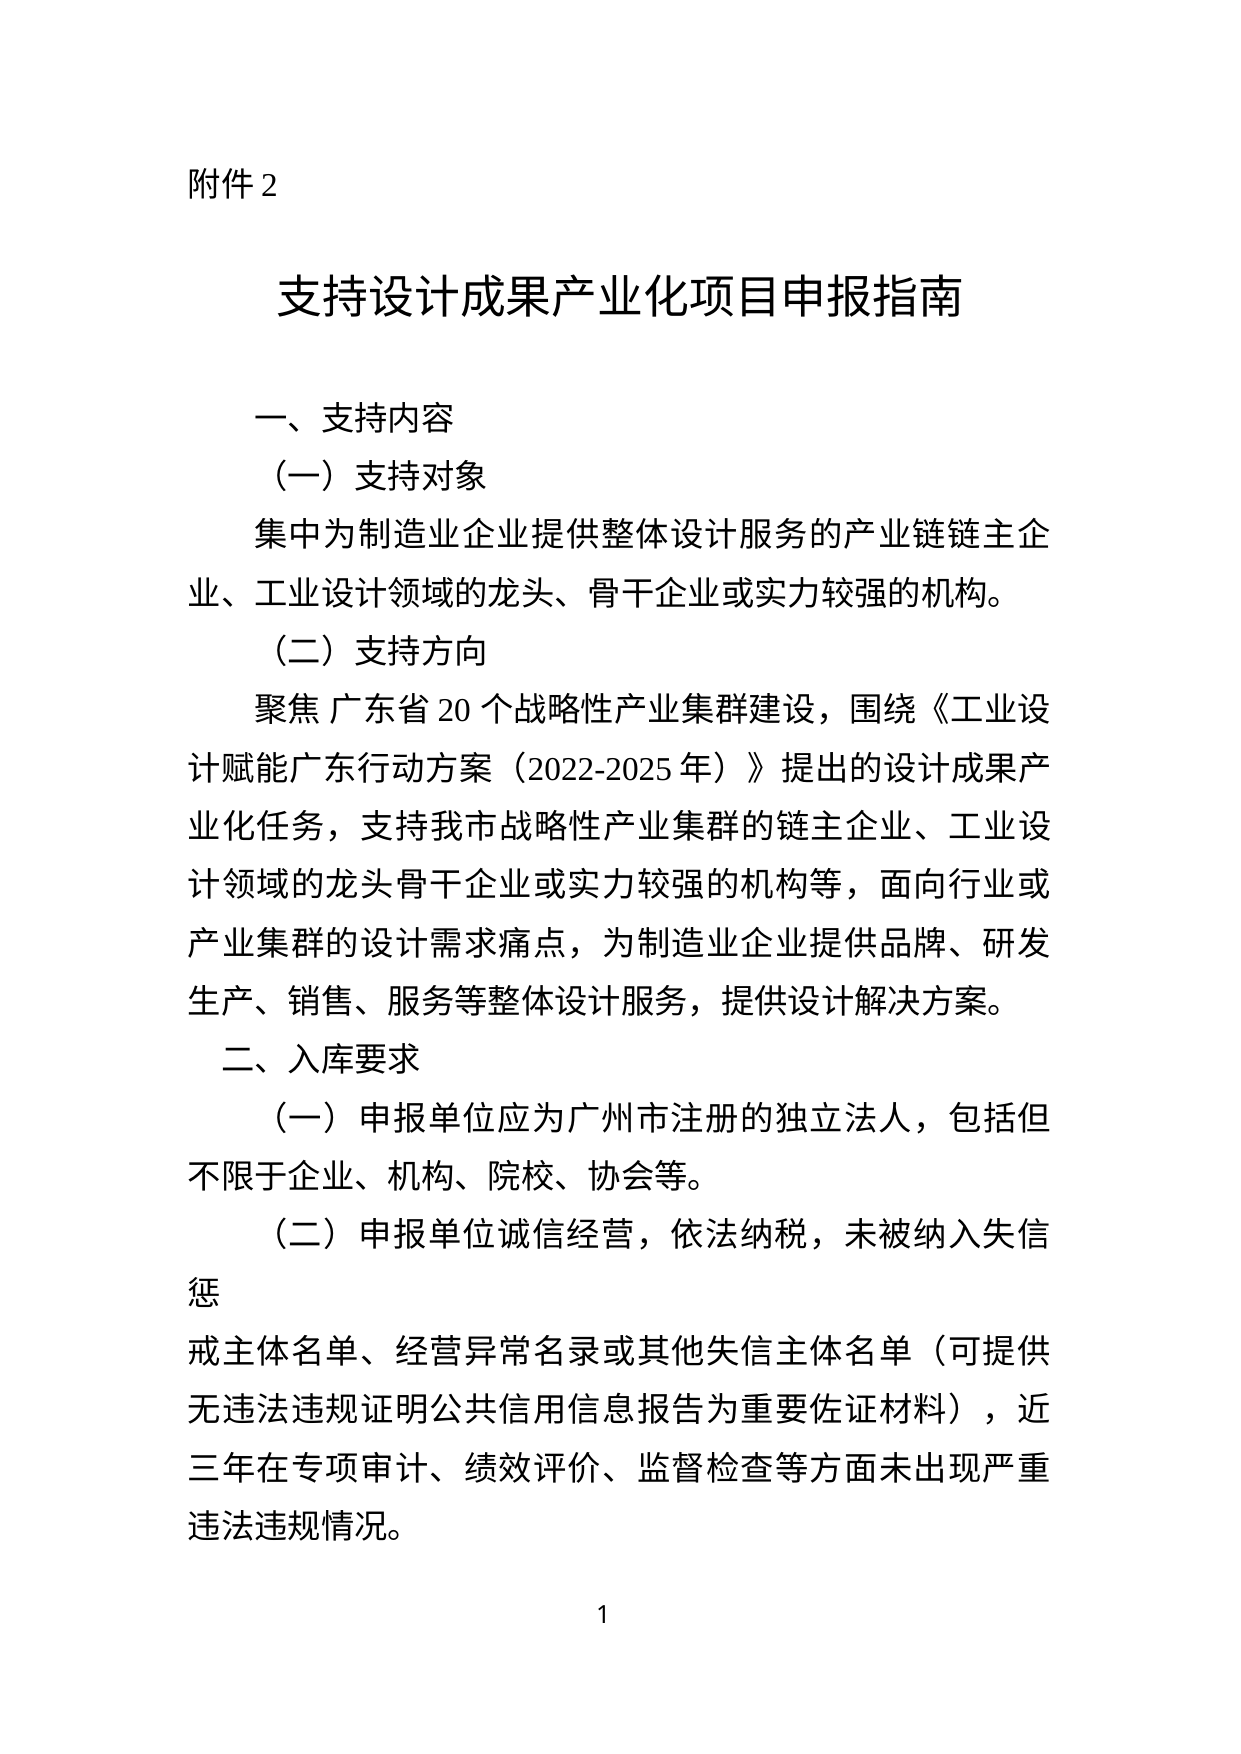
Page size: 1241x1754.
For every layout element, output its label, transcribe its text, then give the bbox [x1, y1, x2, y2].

text 聚焦 广东省20 个战略性产业集群建设，围绕《工业设计赋能广东行动方案（2022-2025年）》提出的设计成果产业化任务，支持我市战略性产业集群的链主企业、工业设计领域的龙头骨干企业或实力较强的机构等，面向行业或产业集群的设计需求痛点，为制造业企业提供品牌、研发、生产、销售、服务等整体设计服务，提供设计解决方案。 [187, 675, 1053, 1025]
text （一）申报单位应为广州市注册的独立法人，包括但不限于企业、机构、院校、协会等。 [187, 1083, 1053, 1200]
text 集中为制造业企业提供整体设计服务的产业链链主企业、工业设计领域的龙头、骨干企业或实力较强的机构。 [187, 500, 1053, 617]
text 附件2 [187, 150, 1053, 208]
text （一）支持对象 [187, 442, 1053, 500]
text （二）支持方向 [187, 617, 1053, 675]
text 一、支持内容 [187, 383, 1053, 442]
text 戒主体名单、经营异常名录或其他失信主体名单（可提供无违法违规证明公共信用信息报告为重要佐证材料），近三年在专项审计、绩效评价、监督检查等方面未出现严重违法违规情况。 [187, 1317, 1053, 1550]
text （二）申报单位诚信经营，依法纳税，未被纳入失信惩 [187, 1200, 1053, 1317]
text 支持设计成果产业化项目申报指南 [187, 267, 1053, 325]
text 二、入库要求 [187, 1025, 1053, 1083]
